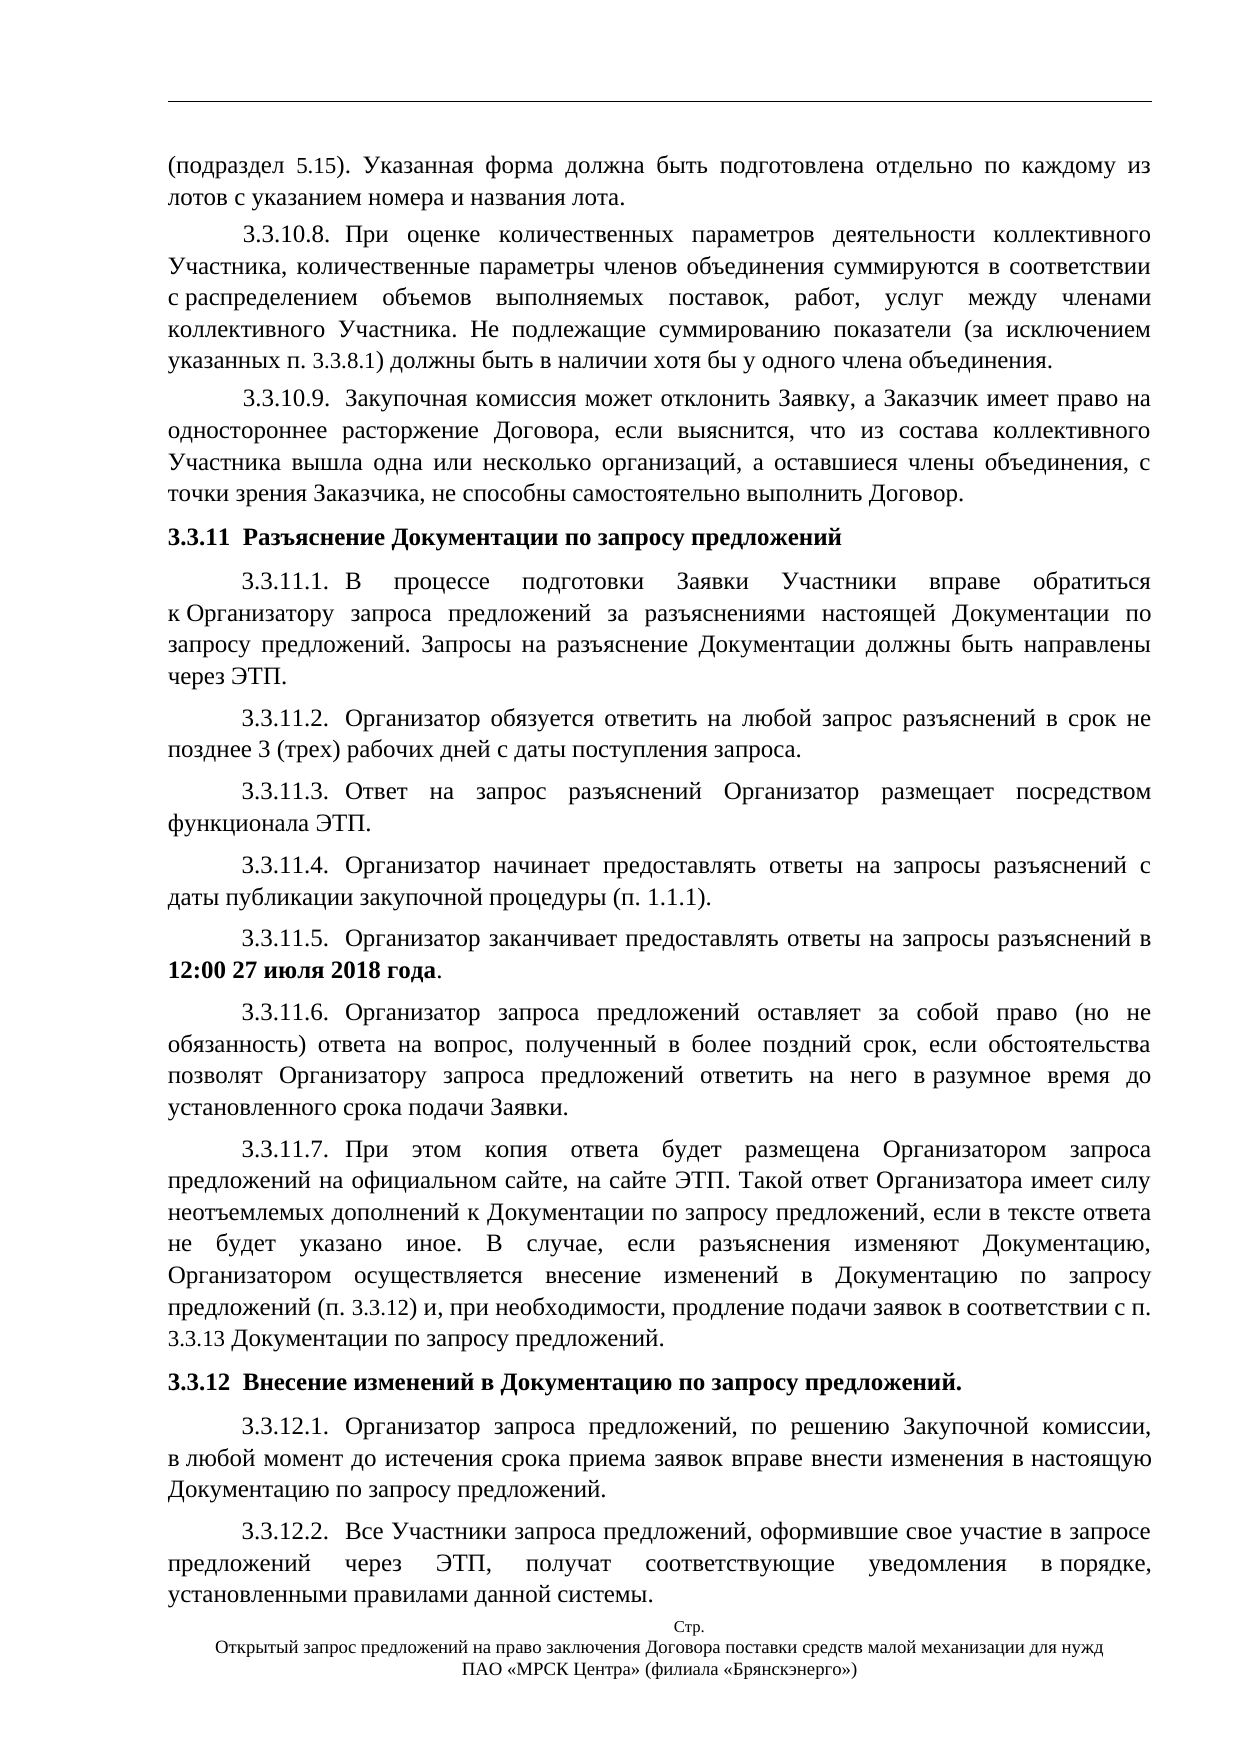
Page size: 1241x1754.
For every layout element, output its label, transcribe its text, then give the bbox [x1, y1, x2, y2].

list Организатор обязуется ответить на любой запрос разъяснений в срок не позднее 3 (трех) рабочих дней с даты поступления запроса. [168, 703, 1152, 763]
list Организатор запроса предложений, по решению Закупочной комиссии, в любой момент до истечения срока приема заявок вправе внести изменения в настоящую Документацию по запросу предложений. [168, 1411, 1152, 1503]
list При оценке количественных параметров деятельности коллективного Участника, количественные параметры членов объединения суммируются в соответствии с распределением объемов выполняемых поставок, работ, услуг между членами коллективного Участника. Не подлежащие суммированию показатели (за исключением указанных п. 3.3.8.1) должны быть в наличии хотя бы у одного члена объединения. [168, 219, 1152, 374]
subtitle Внесение изменений в Документацию по запросу предложений. [168, 1367, 1152, 1396]
list В процессе подготовки Заявки Участники вправе обратиться к Организатору запроса предложений за разъяснениями настоящей Документации по запросу предложений. Запросы на разъяснение Документации должны быть направлены через ЭТП. [168, 566, 1152, 690]
list Организатор заканчивает предоставлять ответы на запросы разъяснений в 12:00 27 июля 2018 года. [168, 923, 1152, 984]
subtitle Разъяснение Документации по запросу предложений [168, 522, 1152, 551]
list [168, 150, 1152, 210]
list Ответ на запрос разъяснений Организатор размещает посредством функционала ЭТП. [168, 776, 1152, 837]
list Организатор начинает предоставлять ответы на запросы разъяснений с даты публикации закупочной процедуры (п. 1.1.1). [168, 850, 1152, 910]
list Закупочная комиссия может отклонить Заявку, а Заказчик имеет право на одностороннее расторжение Договора, если выяснится, что из состава коллективного Участника вышла одна или несколько организаций, а оставшиеся члены объединения, с точки зрения Заказчика, не способны самостоятельно выполнить Договор. [168, 383, 1152, 507]
list При этом копия ответа будет размещена Организатором запроса предложений на официальном сайте, на сайте ЭТП. Такой ответ Организатора имеет силу неотъемлемых дополнений к Документации по запросу предложений, если в тексте ответа не будет указано иное. В случае, если разъяснения изменяют Документацию, Организатором осуществляется внесение изменений в Документацию по запросу предложений (п. 3.3.12) и, при необходимости, продление подачи заявок в соответствии с п. 3.3.13 Документации по запросу предложений. [168, 1134, 1152, 1352]
list Все Участники запроса предложений, оформившие свое участие в запросе предложений через ЭТП, получат соответствующие уведомления в порядке, установленными правилами данной системы. [168, 1516, 1152, 1608]
list Организатор запроса предложений оставляет за собой право (но не обязанность) ответа на вопрос, полученный в более поздний срок, если обстоятельства позволят Организатору запроса предложений ответить на него в разумное время до установленного срока подачи Заявки. [168, 997, 1152, 1121]
